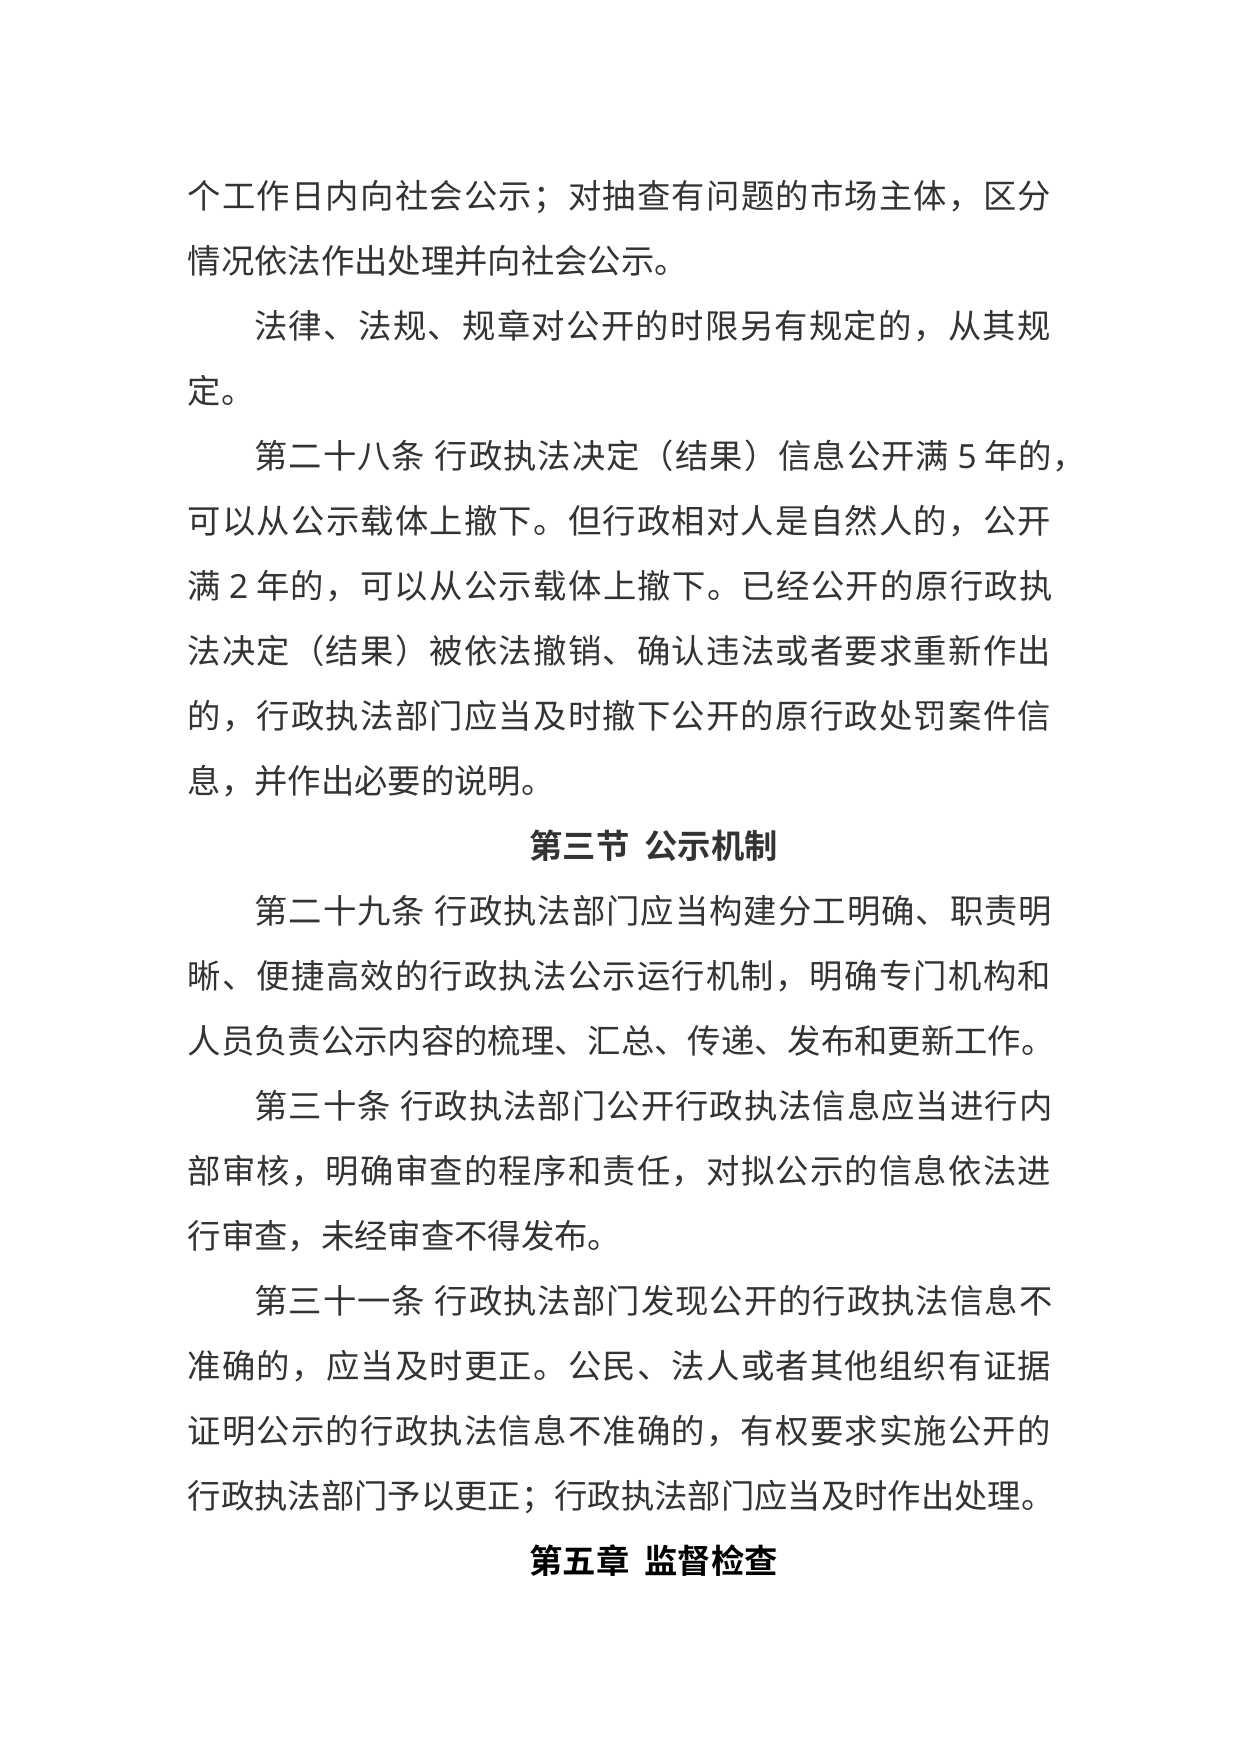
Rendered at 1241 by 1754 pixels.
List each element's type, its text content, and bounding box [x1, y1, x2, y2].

text 第三节 公示机制 [187, 812, 1053, 877]
text 法律、法规、规章对公开的时限另有规定的，从其规定。 [187, 292, 1053, 422]
text 第二十九条 行政执法部门应当构建分工明确、职责明晰、便捷高效的行政执法公示运行机制，明确专门机构和人员负责公示内容的梳理、汇总、传递、发布和更新工作。 [187, 877, 1053, 1072]
text 第三十条 行政执法部门公开行政执法信息应当进行内部审核，明确审查的程序和责任，对拟公示的信息依法进行审查，未经审查不得发布。 [187, 1072, 1053, 1267]
subtitle 第五章 监督检查 [187, 1527, 1053, 1592]
text 第三十一条 行政执法部门发现公开的行政执法信息不准确的，应当及时更正。公民、法人或者其他组织有证据证明公示的行政执法信息不准确的，有权要求实施公开的行政执法部门予以更正；行政执法部门应当及时作出处理。 [187, 1267, 1053, 1527]
text 第二十八条 行政执法决定（结果）信息公开满5年的，可以从公示载体上撤下。但行政相对人是自然人的，公开满2年的，可以从公示载体上撤下。已经公开的原行政执法决定（结果）被依法撤销、确认违法或者要求重新作出的，行政执法部门应当及时撤下公开的原行政处罚案件信息，并作出必要的说明。 [187, 422, 1053, 812]
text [187, 162, 1053, 292]
